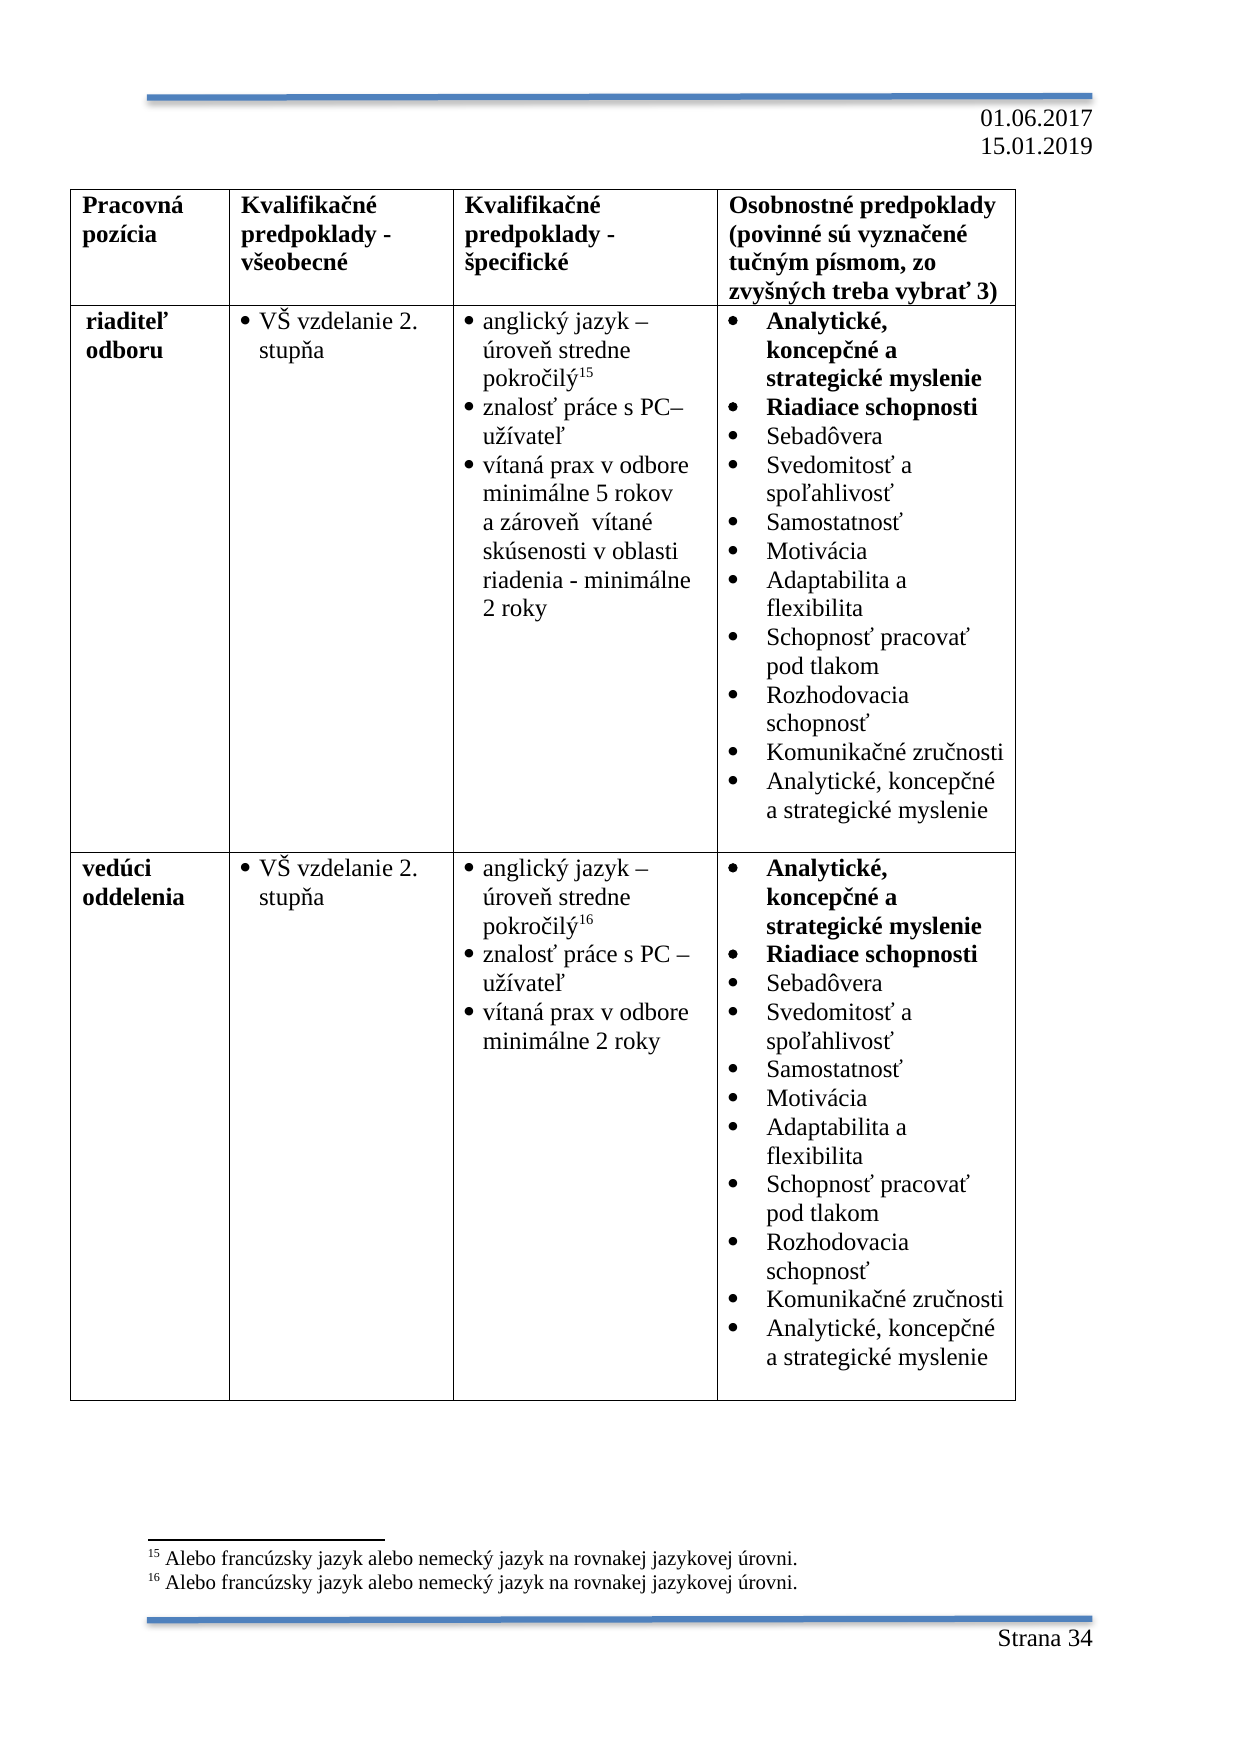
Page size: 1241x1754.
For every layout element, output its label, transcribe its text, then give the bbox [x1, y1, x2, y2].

table_header Osobnostné predpoklady (povinné sú vyznačené tučným písmom, zo zvyšných treba vybrať 3) [718, 190, 1015, 305]
table_cell vedúci oddelenia [71, 853, 229, 1399]
table_cell anglický jazyk – úroveň stredne pokročilý znalosť práce s PC – užívateľ vítaná prax v odbore minimálne 2 roky [454, 853, 717, 1399]
table_header Kvalifikačné predpoklady - všeobecné [230, 190, 453, 305]
table_cell anglický jazyk – úroveň stredne pokročilý znalosť práce s PC– užívateľ vítaná prax v odbore minimálne 5 rokov a zároveň vítané skúsenosti v oblasti riadenia - minimálne 2 roky [454, 306, 717, 852]
table_header Pracovná pozícia [71, 190, 229, 305]
table_cell riaditeľ odboru [71, 306, 229, 852]
table_cell VŠ vzdelanie 2. stupňa [230, 853, 453, 1399]
table_cell VŠ vzdelanie 2. stupňa [230, 306, 453, 852]
table_header Kvalifikačné predpoklady - špecifické [454, 190, 717, 305]
